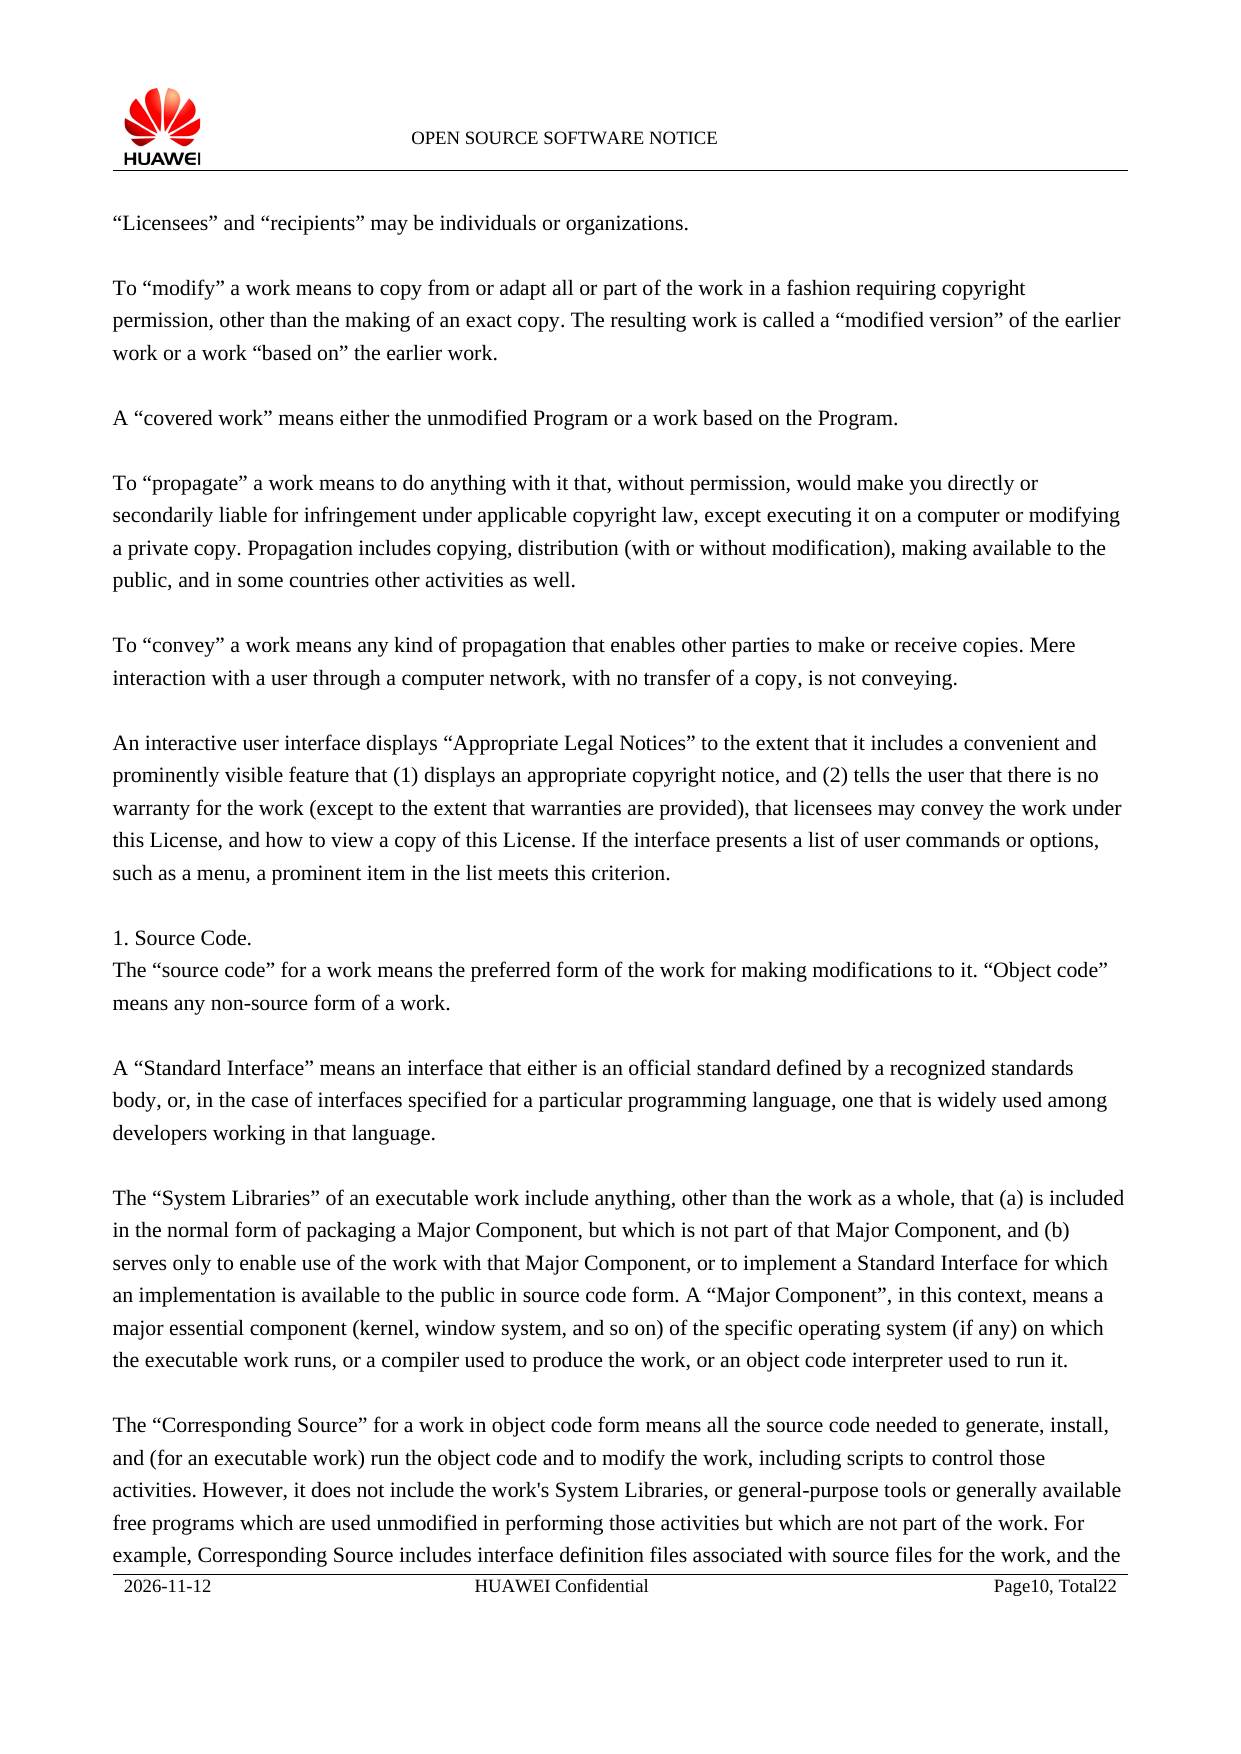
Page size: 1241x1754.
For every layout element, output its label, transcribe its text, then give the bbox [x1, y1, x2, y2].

text To “propagate” a work means to do anything with it that, without permission, would make you directly or secondarily liable for infringement under applicable copyright law, except executing it on a computer or modifying a private copy. Propagation includes copying, distribution (with or without modification), making available to the public, and in some countries other activities as well. [112, 466, 1128, 596]
text To “modify” a work means to copy from or adapt all or part of the work in a fashion requiring copyright permission, other than the making of an exact copy. The resulting work is called a “modified version” of the earlier work or a work “based on” the earlier work. [112, 271, 1128, 369]
text 1. Source Code. [112, 921, 1128, 954]
text The “System Libraries” of an executable work include anything, other than the work as a whole, that (a) is included in the normal form of packaging a Major Component, but which is not part of that Major Component, and (b) serves only to enable use of the work with that Major Component, or to implement a Standard Interface for which an implementation is available to the public in source code form. A “Major Component”, in this context, means a major essential component (kernel, window system, and so on) of the specific operating system (if any) on which the executable work runs, or a compiler used to produce the work, or an object code interpreter used to run it. [112, 1181, 1128, 1376]
text An interactive user interface displays “Appropriate Legal Notices” to the extent that it includes a convenient and prominently visible feature that (1) displays an appropriate copyright notice, and (2) tells the user that there is no warranty for the work (except to the extent that warranties are provided), that licensees may convey the work under this License, and how to view a copy of this License. If the interface presents a list of user commands or options, such as a menu, a prominent item in the list meets this criterion. [112, 726, 1128, 889]
text The “source code” for a work means the preferred form of the work for making modifications to it. “Object code” means any non-source form of a work. [112, 954, 1128, 1019]
text A “covered work” means either the unmodified Program or a work based on the Program. [112, 401, 1128, 434]
text To “convey” a work means any kind of propagation that enables other parties to make or receive copies. Mere interaction with a user through a computer network, with no transfer of a copy, is not conveying. [112, 629, 1128, 694]
text A “Standard Interface” means an interface that either is an official standard defined by a recognized standards body, or, in the case of interfaces specified for a particular programming language, one that is widely used among developers working in that language. [112, 1051, 1128, 1149]
picture [124, 88, 201, 165]
